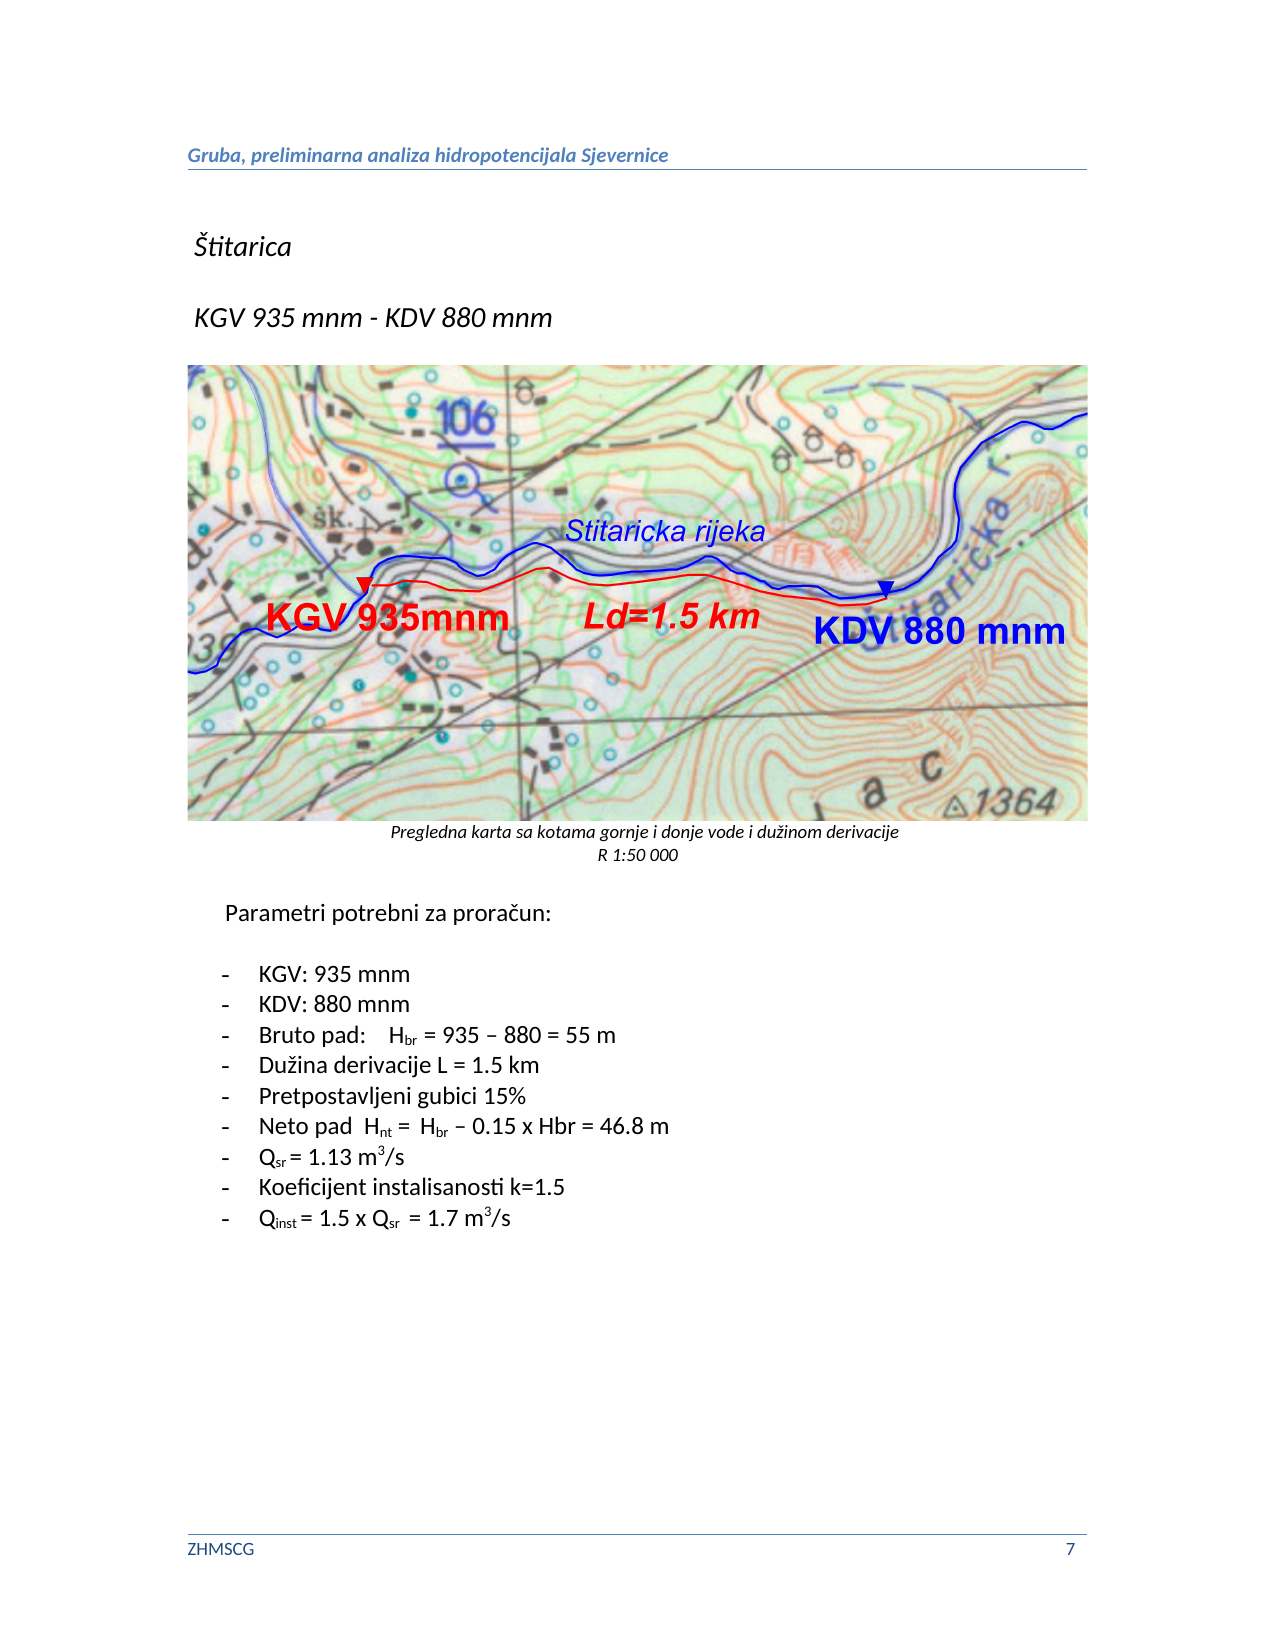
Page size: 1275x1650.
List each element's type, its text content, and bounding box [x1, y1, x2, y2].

list Neto pad Hnt = Hbr – 0.15 x Hbr = 46.8 m [221, 1110, 1087, 1141]
list Bruto pad: Hbr = 935 – 880 = 55 m [221, 1019, 1087, 1049]
list Qinst = 1.5 x Qsr = 1.7 m3/s [221, 1202, 1087, 1232]
list KDV: 880 mnm [221, 988, 1087, 1019]
list KGV: 935 mnm [221, 958, 1087, 988]
text Pregledna karta sa kotama gornje i donje vode i dužinom derivacije [187, 821, 1087, 843]
text Štitarica [187, 228, 1087, 263]
text R 1:50 000 [187, 843, 1087, 866]
list Dužina derivacije L = 1.5 km [221, 1049, 1087, 1080]
list Koeficijent instalisanosti k=1.5 [221, 1171, 1087, 1202]
text KGV 935 mnm - KDV 880 mnm [187, 299, 1087, 335]
list Pretpostavljeni gubici 15% [221, 1080, 1087, 1110]
picture [187, 365, 1088, 821]
text Parametri potrebni za proračun: [225, 897, 1087, 927]
text ZHMSCG 7 [187, 1535, 1087, 1560]
text Gruba, preliminarna analiza hidropotencijala Sjevernice [187, 142, 1087, 170]
list Qsr = 1.13 m3/s [221, 1141, 1087, 1171]
